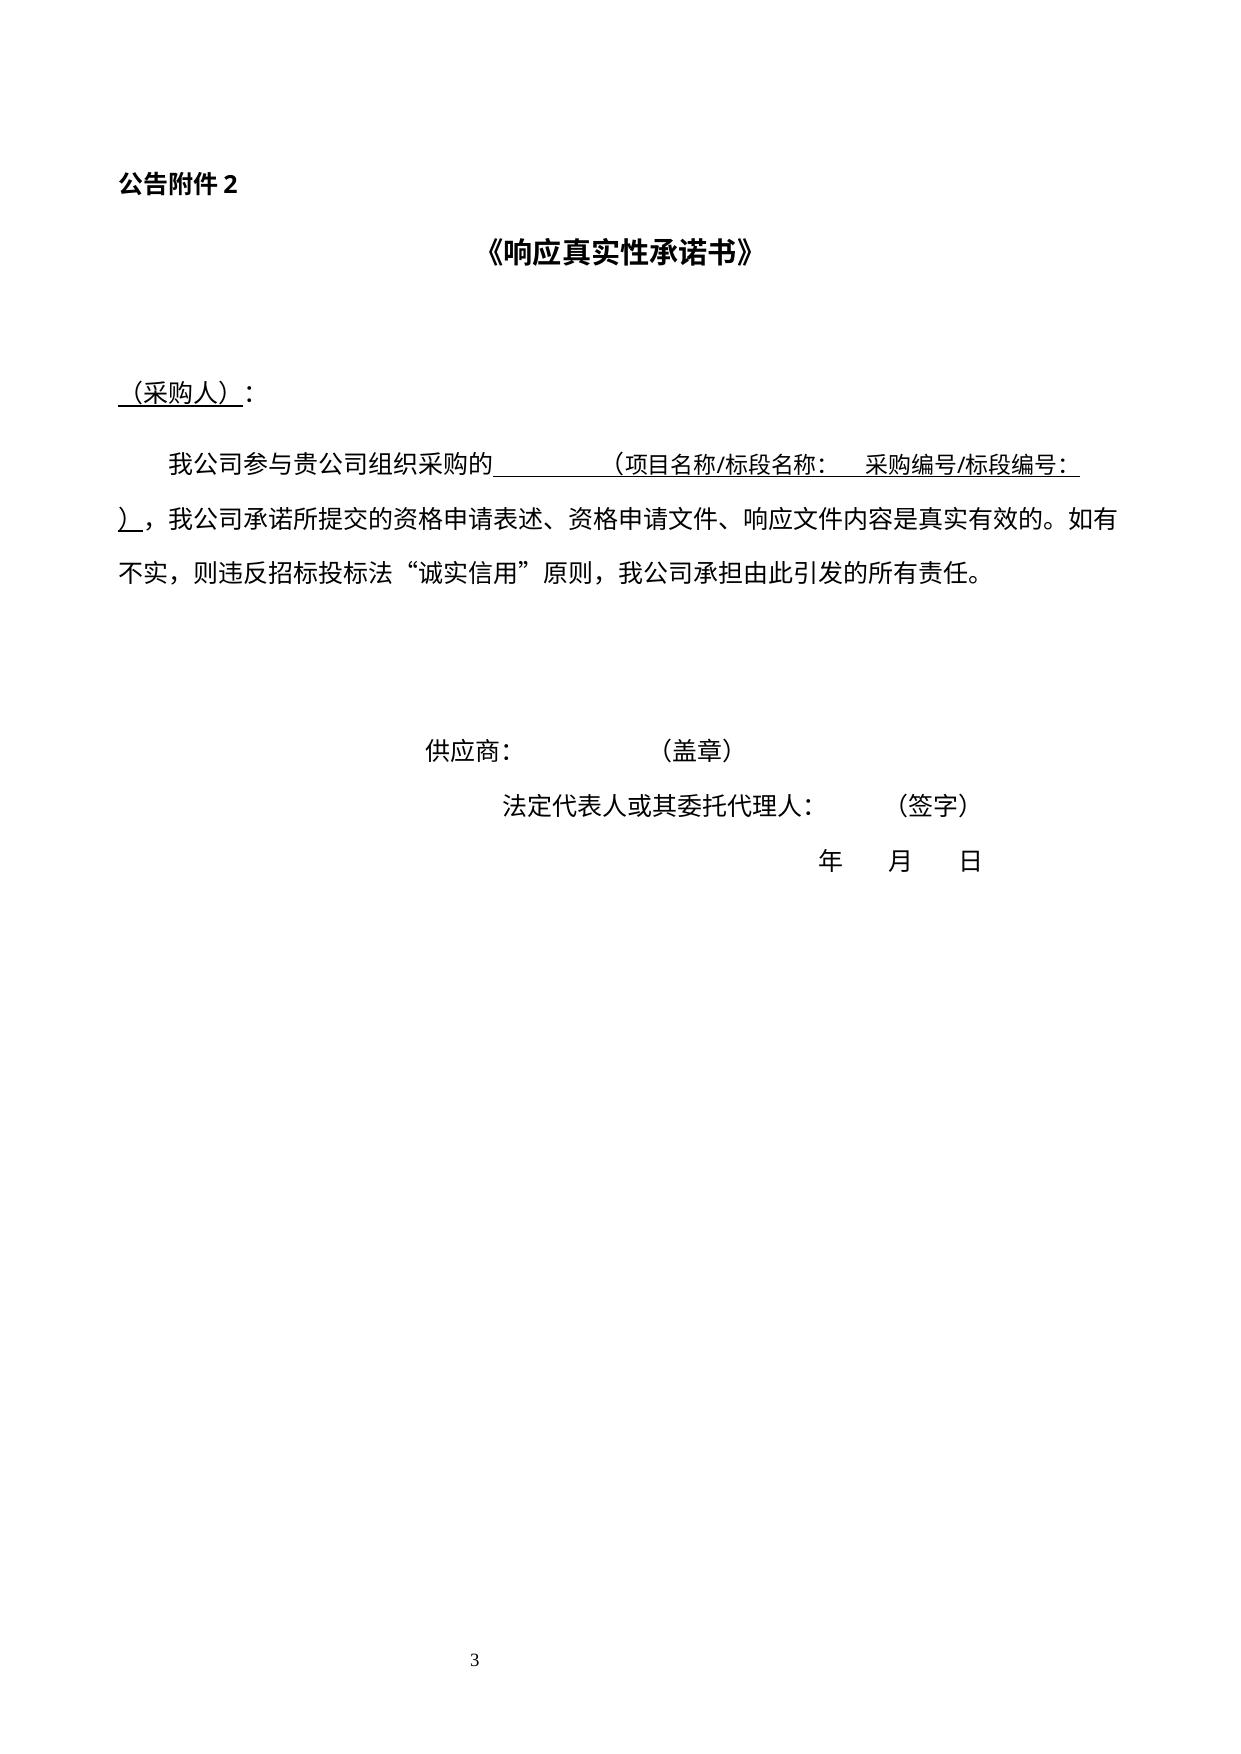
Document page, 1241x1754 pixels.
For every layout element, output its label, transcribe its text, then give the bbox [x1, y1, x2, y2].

table_header 供应商： （盖章） [107, 731, 994, 786]
text 公告附件2 [118, 151, 1122, 201]
table_cell 年 月 日 [107, 841, 994, 896]
text 我公司参与贵公司组织采购的 （项目名称/标段名称： 采购编号/标段编号： ），我公司承诺所提交的资格申请表述、资格申请文件、响应文件内容是真实有效的。如有不实，则违反招标投标法“诚实信用”原则，我公司承担由此引发的所有责任。 [118, 445, 1122, 590]
text 《响应真实性承诺书》 [118, 230, 1122, 272]
table_cell 法定代表人或其委托代理人： （签字） [107, 786, 994, 841]
text （采购人）： [118, 374, 1122, 410]
